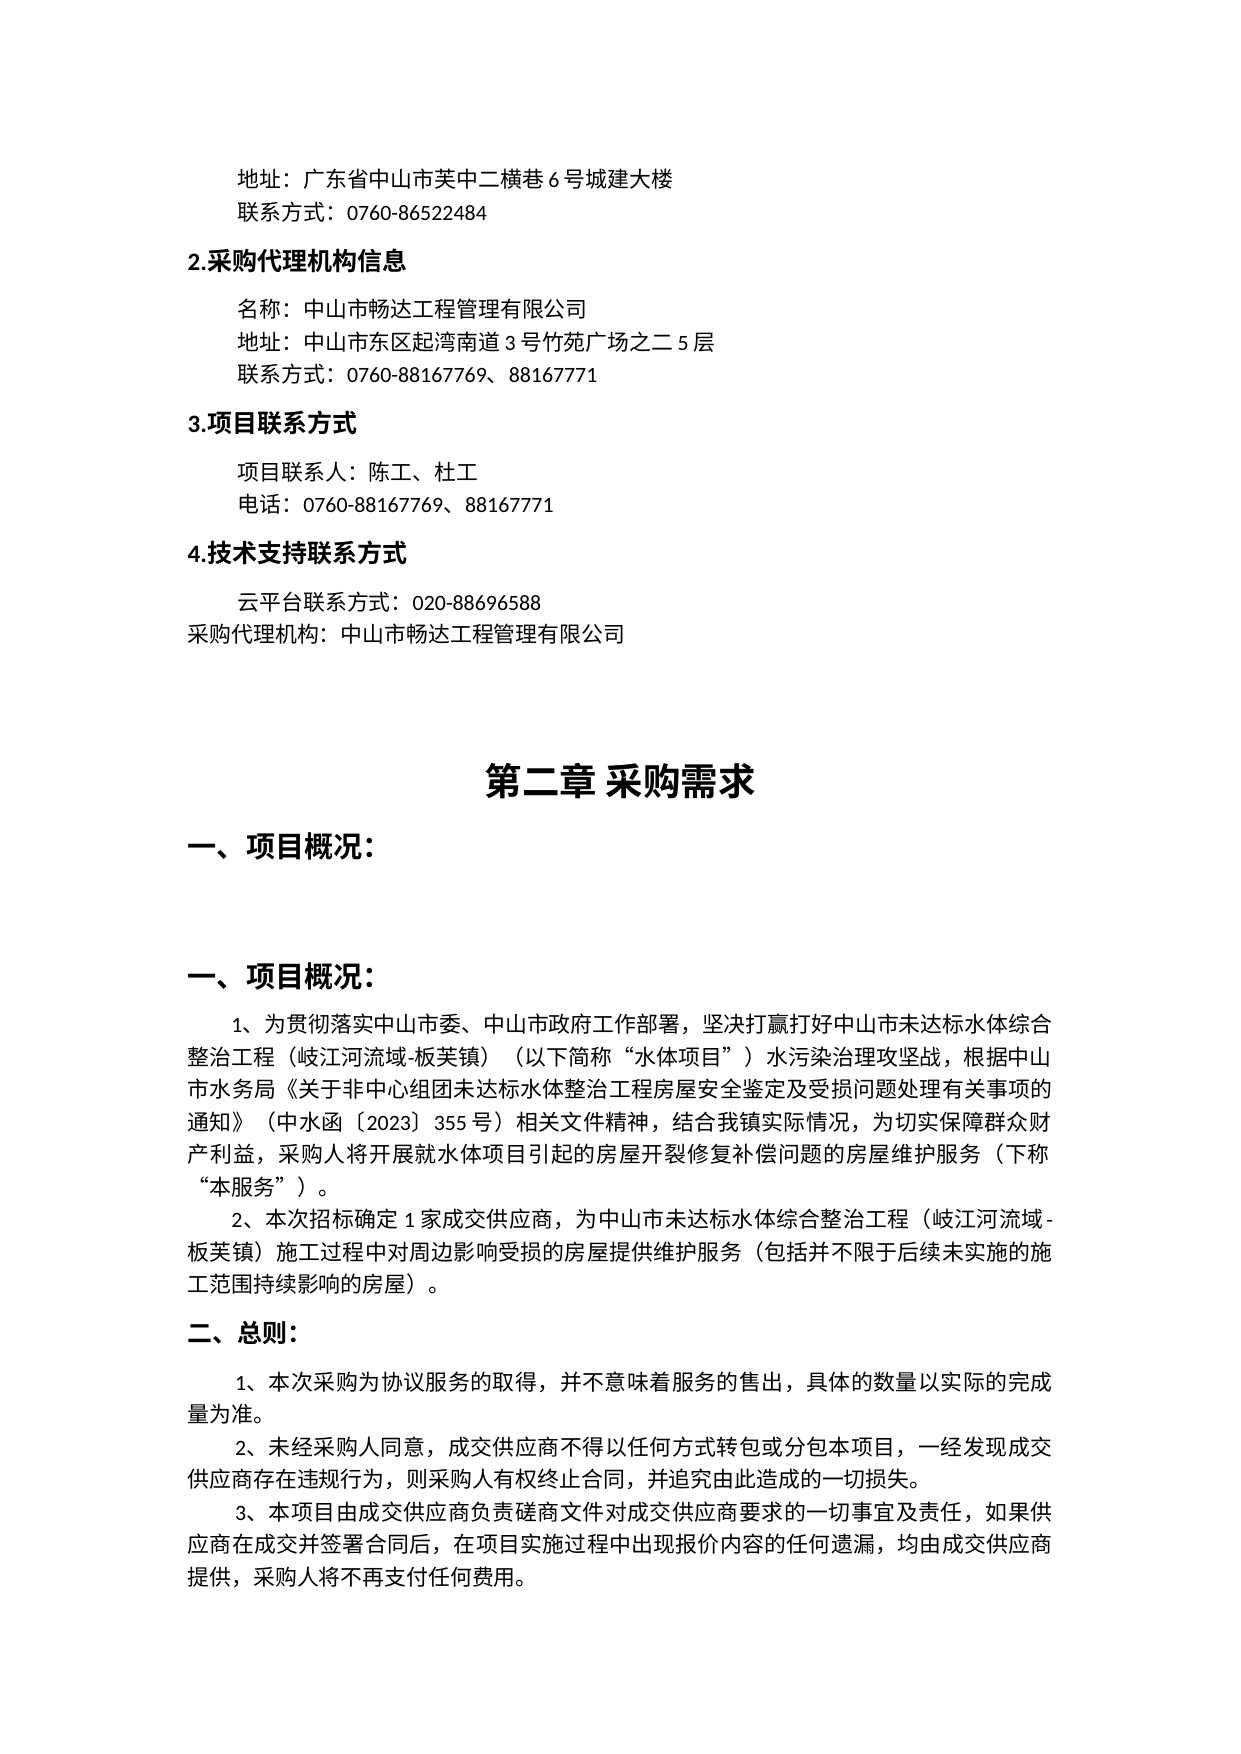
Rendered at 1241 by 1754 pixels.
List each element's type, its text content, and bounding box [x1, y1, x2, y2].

text 第二章 采购需求 [187, 747, 1053, 812]
text 联系方式：0760-86522484 [187, 194, 1053, 227]
text 项目联系人：陈工、杜工 [187, 454, 1053, 487]
text 地址：广东省中山市芙中二横巷6号城建大楼 [187, 162, 1053, 194]
text 3、本项目由成交供应商负责磋商文件对成交供应商要求的一切事宜及责任，如果供应商在成交并签署合同后，在项目实施过程中出现报价内容的任何遗漏，均由成交供应商提供，采购人将不再支付任何费用。 [187, 1494, 1053, 1592]
text 3.项目联系方式 [187, 389, 1053, 454]
text 一、项目概况： [187, 942, 1053, 1007]
text 1、本次采购为协议服务的取得，并不意味着服务的售出，具体的数量以实际的完成量为准。 [187, 1364, 1053, 1429]
text 一、项目概况： [187, 812, 1053, 877]
text 电话：0760-88167769、88167771 [187, 487, 1053, 519]
text 2.采购代理机构信息 [187, 227, 1053, 292]
text 1、为贯彻落实中山市委、中山市政府工作部署，坚决打赢打好中山市未达标水体综合整治工程（岐江河流域-板芙镇）（以下简称“水体项目”）水污染治理攻坚战，根据中山市水务局《关于非中心组团未达标水体整治工程房屋安全鉴定及受损问题处理有关事项的通知》（中水函〔2023〕355号）相关文件精神，结合我镇实际情况，为切实保障群众财产利益，采购人将开展就水体项目引起的房屋开裂修复补偿问题的房屋维护服务（下称“本服务”）。 [187, 1007, 1053, 1202]
text 云平台联系方式：020-88696588 [187, 584, 1053, 617]
text 4.技术支持联系方式 [187, 519, 1053, 584]
text 二、总则： [187, 1299, 1053, 1364]
text 名称：中山市畅达工程管理有限公司 [187, 292, 1053, 324]
text 联系方式：0760-88167769、88167771 [187, 357, 1053, 389]
text 地址：中山市东区起湾南道3号竹苑广场之二5层 [187, 324, 1053, 357]
text 2、未经采购人同意，成交供应商不得以任何方式转包或分包本项目，一经发现成交供应商存在违规行为，则采购人有权终止合同，并追究由此造成的一切损失。 [187, 1429, 1053, 1494]
text 2、本次招标确定1家成交供应商，为中山市未达标水体综合整治工程（岐江河流域-板芙镇）施工过程中对周边影响受损的房屋提供维护服务（包括并不限于后续未实施的施工范围持续影响的房屋）。 [187, 1202, 1053, 1299]
text 采购代理机构：中山市畅达工程管理有限公司 [187, 617, 1053, 649]
